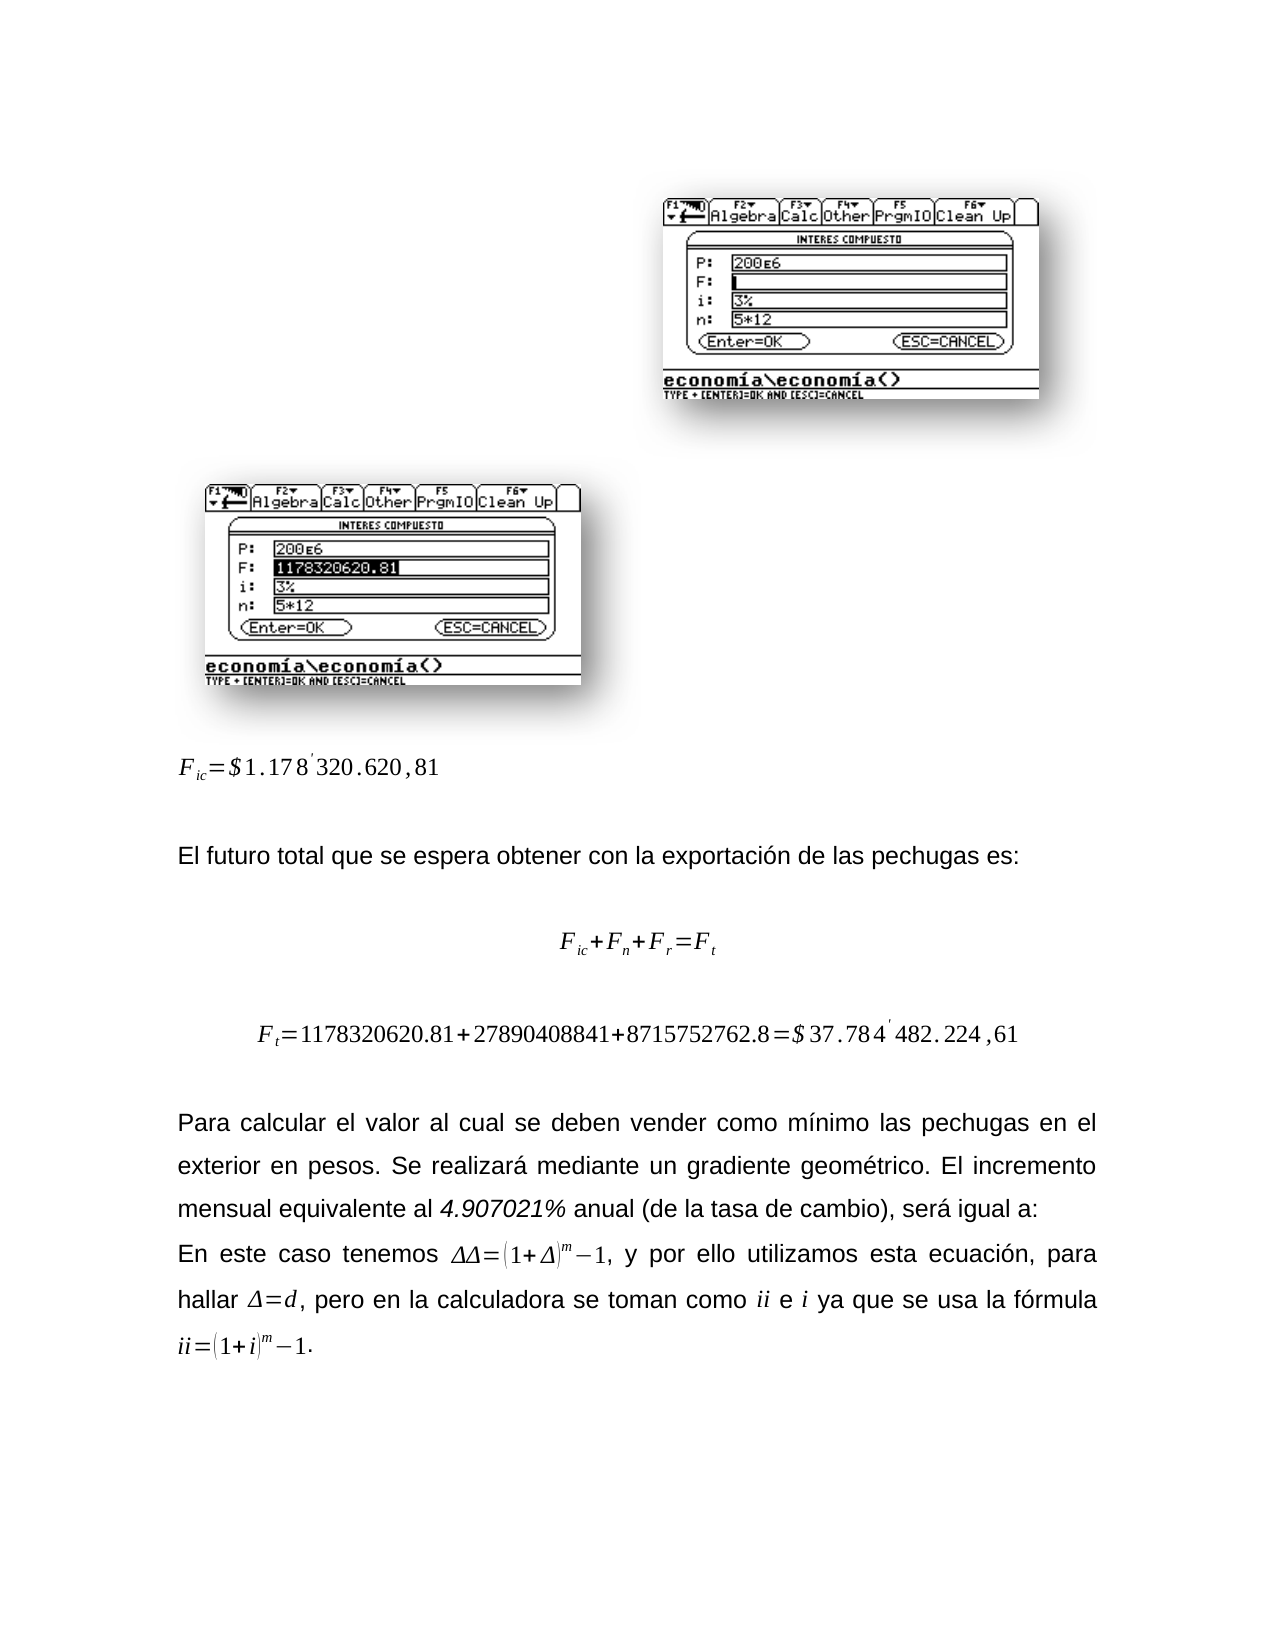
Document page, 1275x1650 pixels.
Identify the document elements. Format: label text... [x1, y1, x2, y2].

text Para calcular el valor al cual se deben vender como mínimo las pechugas en el exterior en pesos. Se realizará mediante un gradiente geométrico. El incremento mensual equivalente al 4.907021% anual (de la tasa de cambio), será igual a: [177, 1108, 1098, 1223]
text El futuro total que se espera obtener con la exportación de las pechugas es: [177, 841, 1098, 870]
picture [205, 484, 581, 685]
text En este caso tenemos , y por ello utilizamos esta ecuación, para hallar , pero en la calculadora se toman como e ya que se usa la fórmula . [177, 1237, 1098, 1361]
picture [663, 198, 1039, 399]
